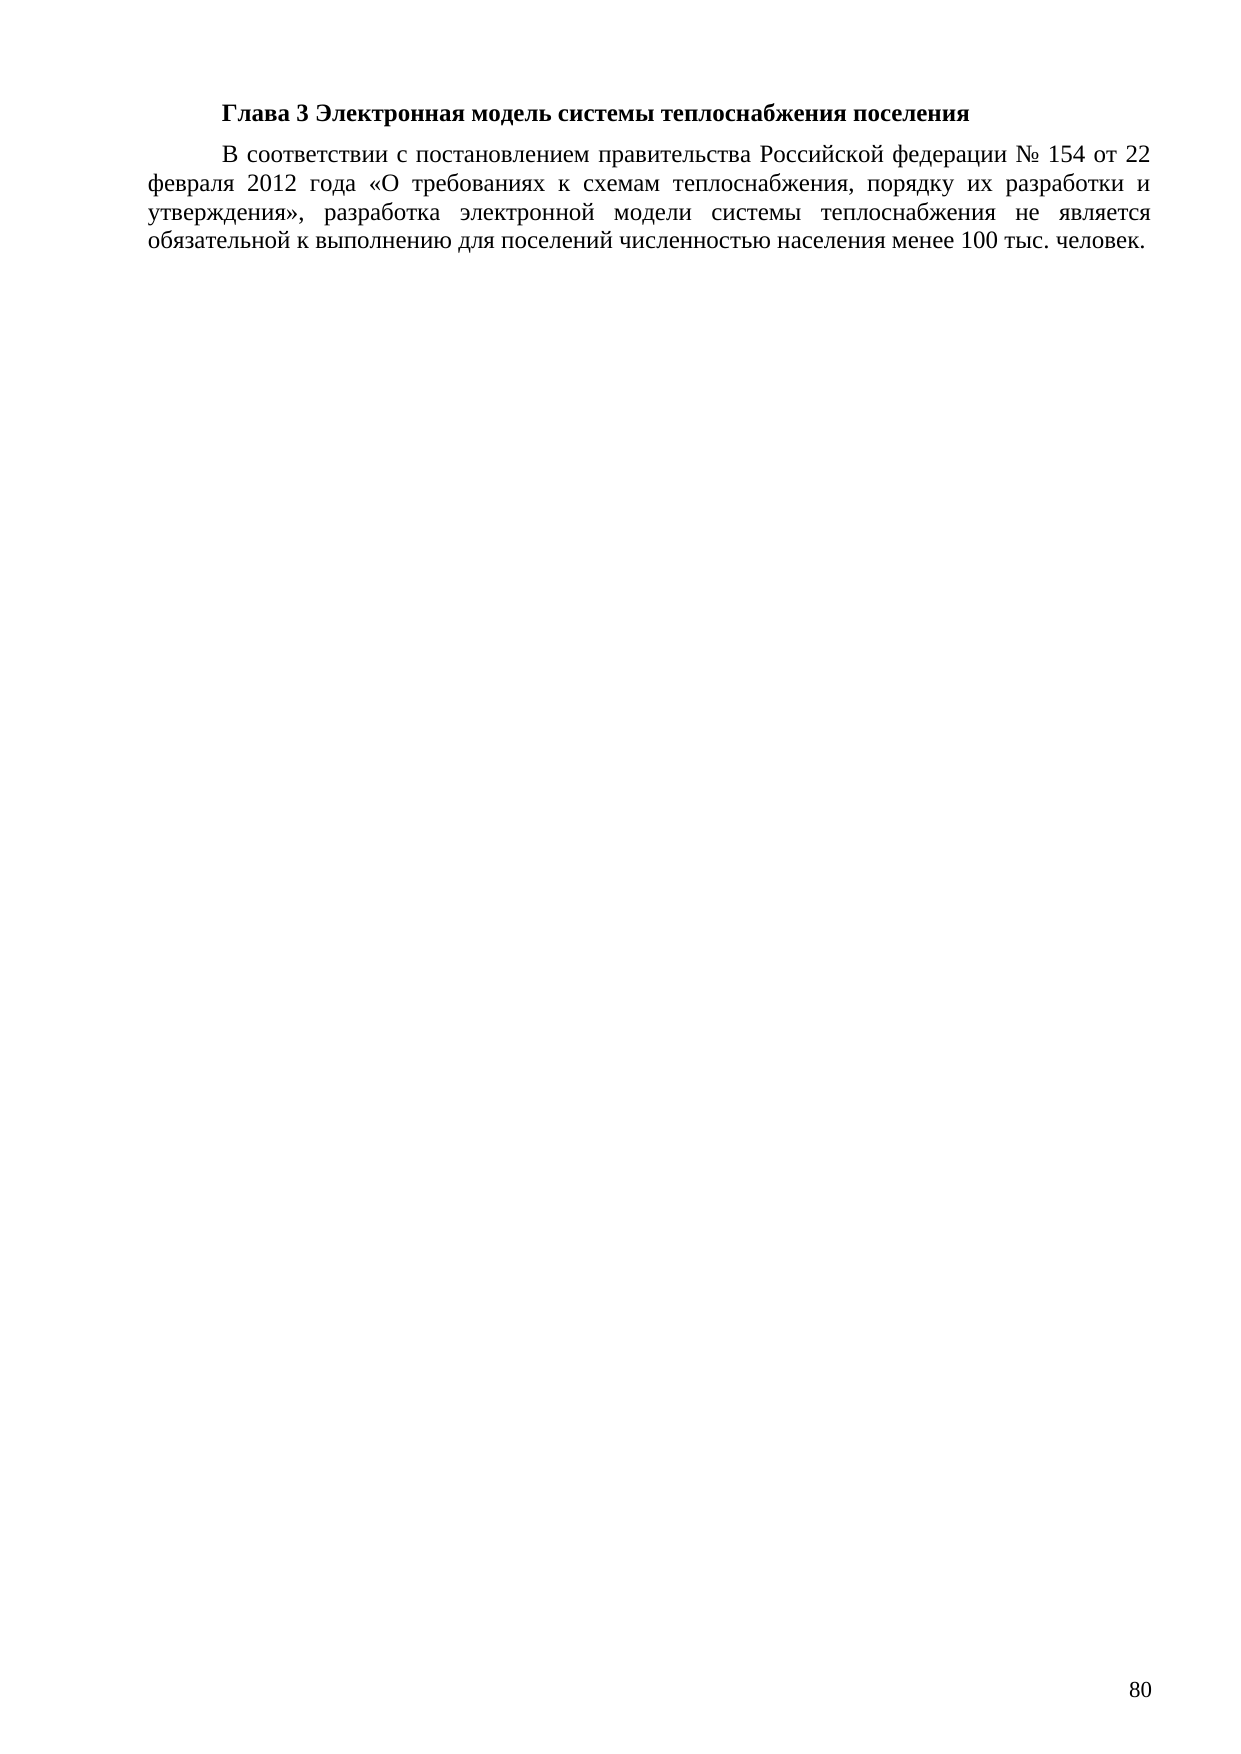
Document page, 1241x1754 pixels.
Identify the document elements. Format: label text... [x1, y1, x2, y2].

text В соответствии с постановлением правительства Российской федерации № 154 от 22 февраля 2012 года «О требованиях к схемам теплоснабжения, порядку их разработки и утверждения», разработка электронной модели системы теплоснабжения не является обязательной к выполнению для поселений численностью населения менее 100 тыс. человек. [148, 139, 1152, 254]
subtitle Электронная модель системы теплоснабжения поселения [148, 98, 1152, 127]
